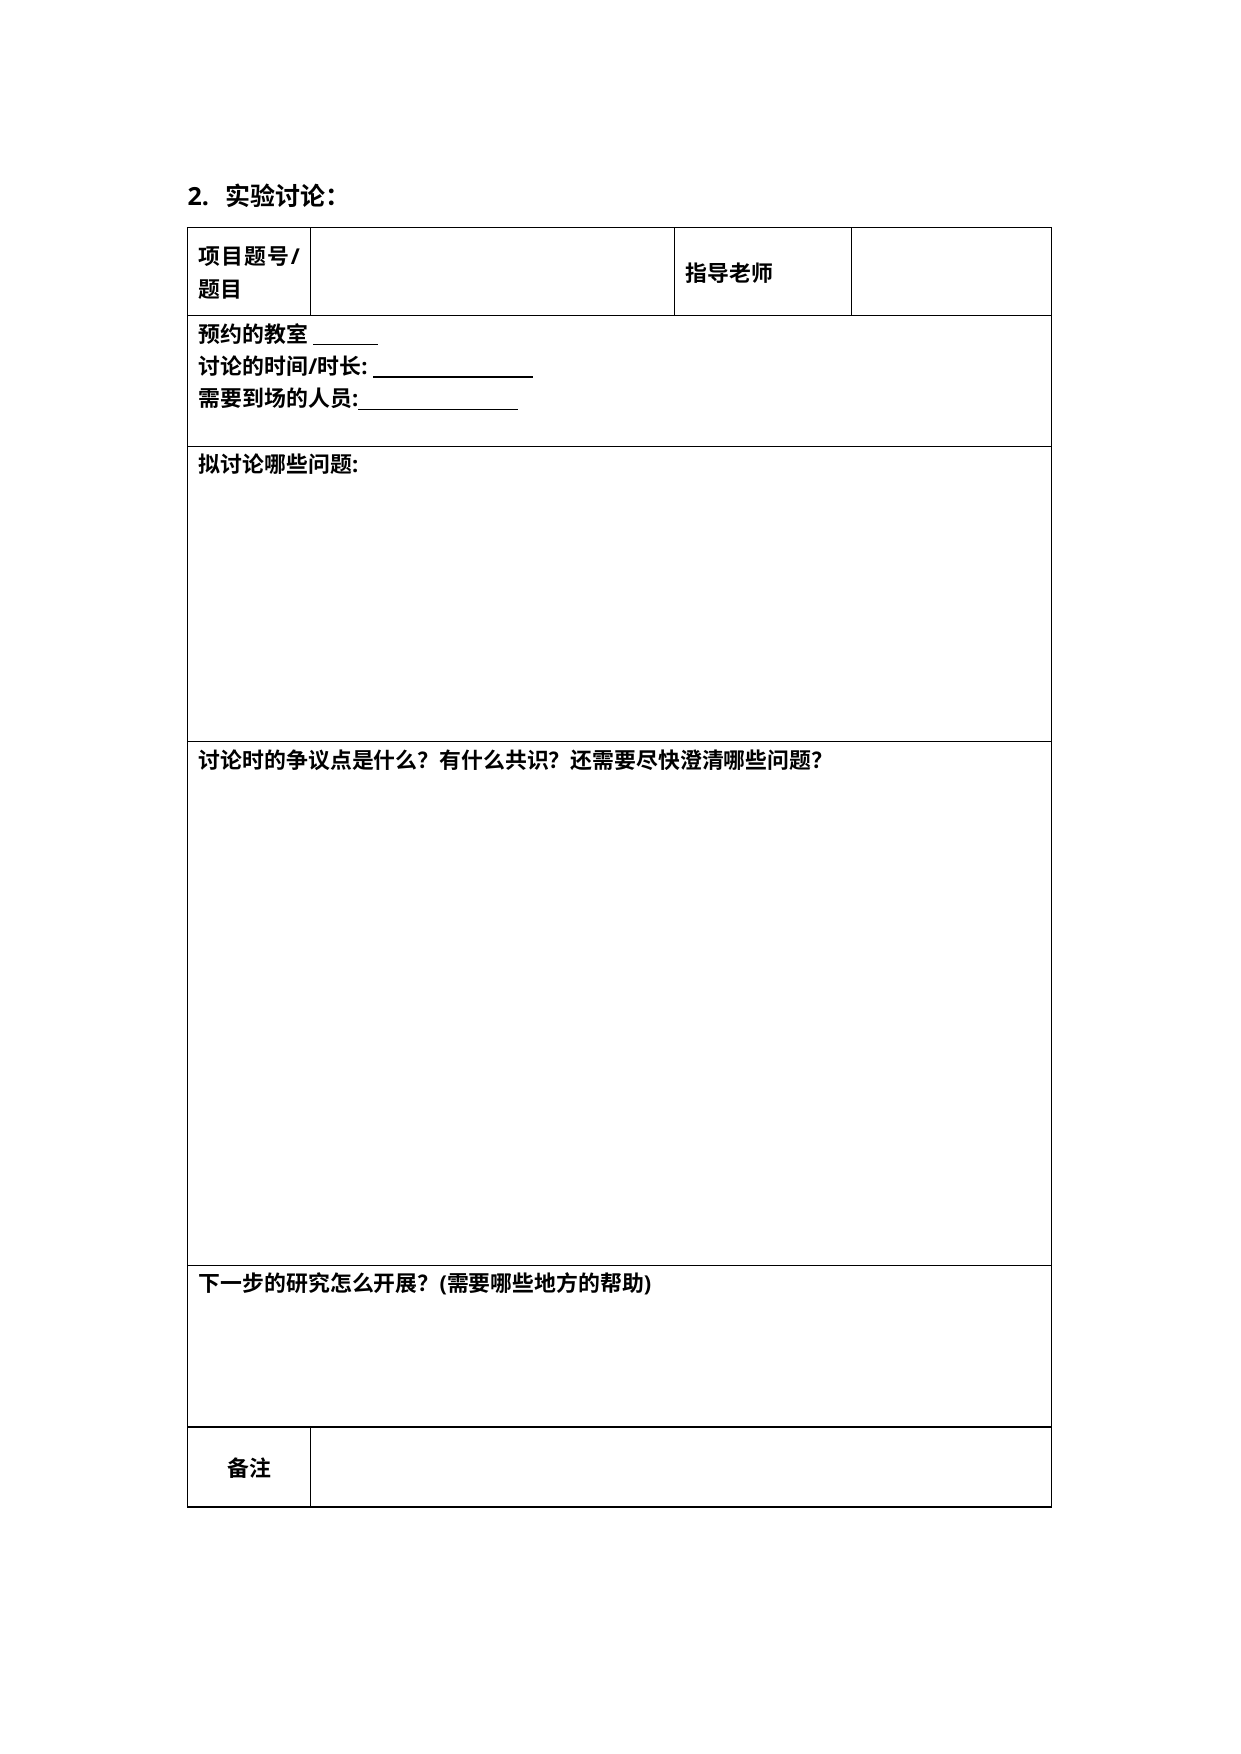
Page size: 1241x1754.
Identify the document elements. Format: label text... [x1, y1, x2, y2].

table_cell 备注 [188, 1428, 310, 1506]
table_header [311, 228, 674, 315]
table_header [852, 228, 1051, 315]
table_header 指导老师 [675, 228, 851, 315]
list 实验讨论： [187, 162, 1053, 227]
table_cell 拟讨论哪些问题: [188, 447, 1051, 741]
table_cell 下一步的研究怎么开展？(需要哪些地方的帮助) [188, 1266, 1051, 1426]
table_header 项目题号/题目 [188, 228, 310, 315]
table_cell [311, 1428, 1051, 1506]
table_cell 讨论时的争议点是什么？有什么共识？还需要尽快澄清哪些问题？ [188, 742, 1051, 1265]
table_cell 预约的教室 讨论的时间/时长: 需要到场的人员: [188, 316, 1051, 446]
